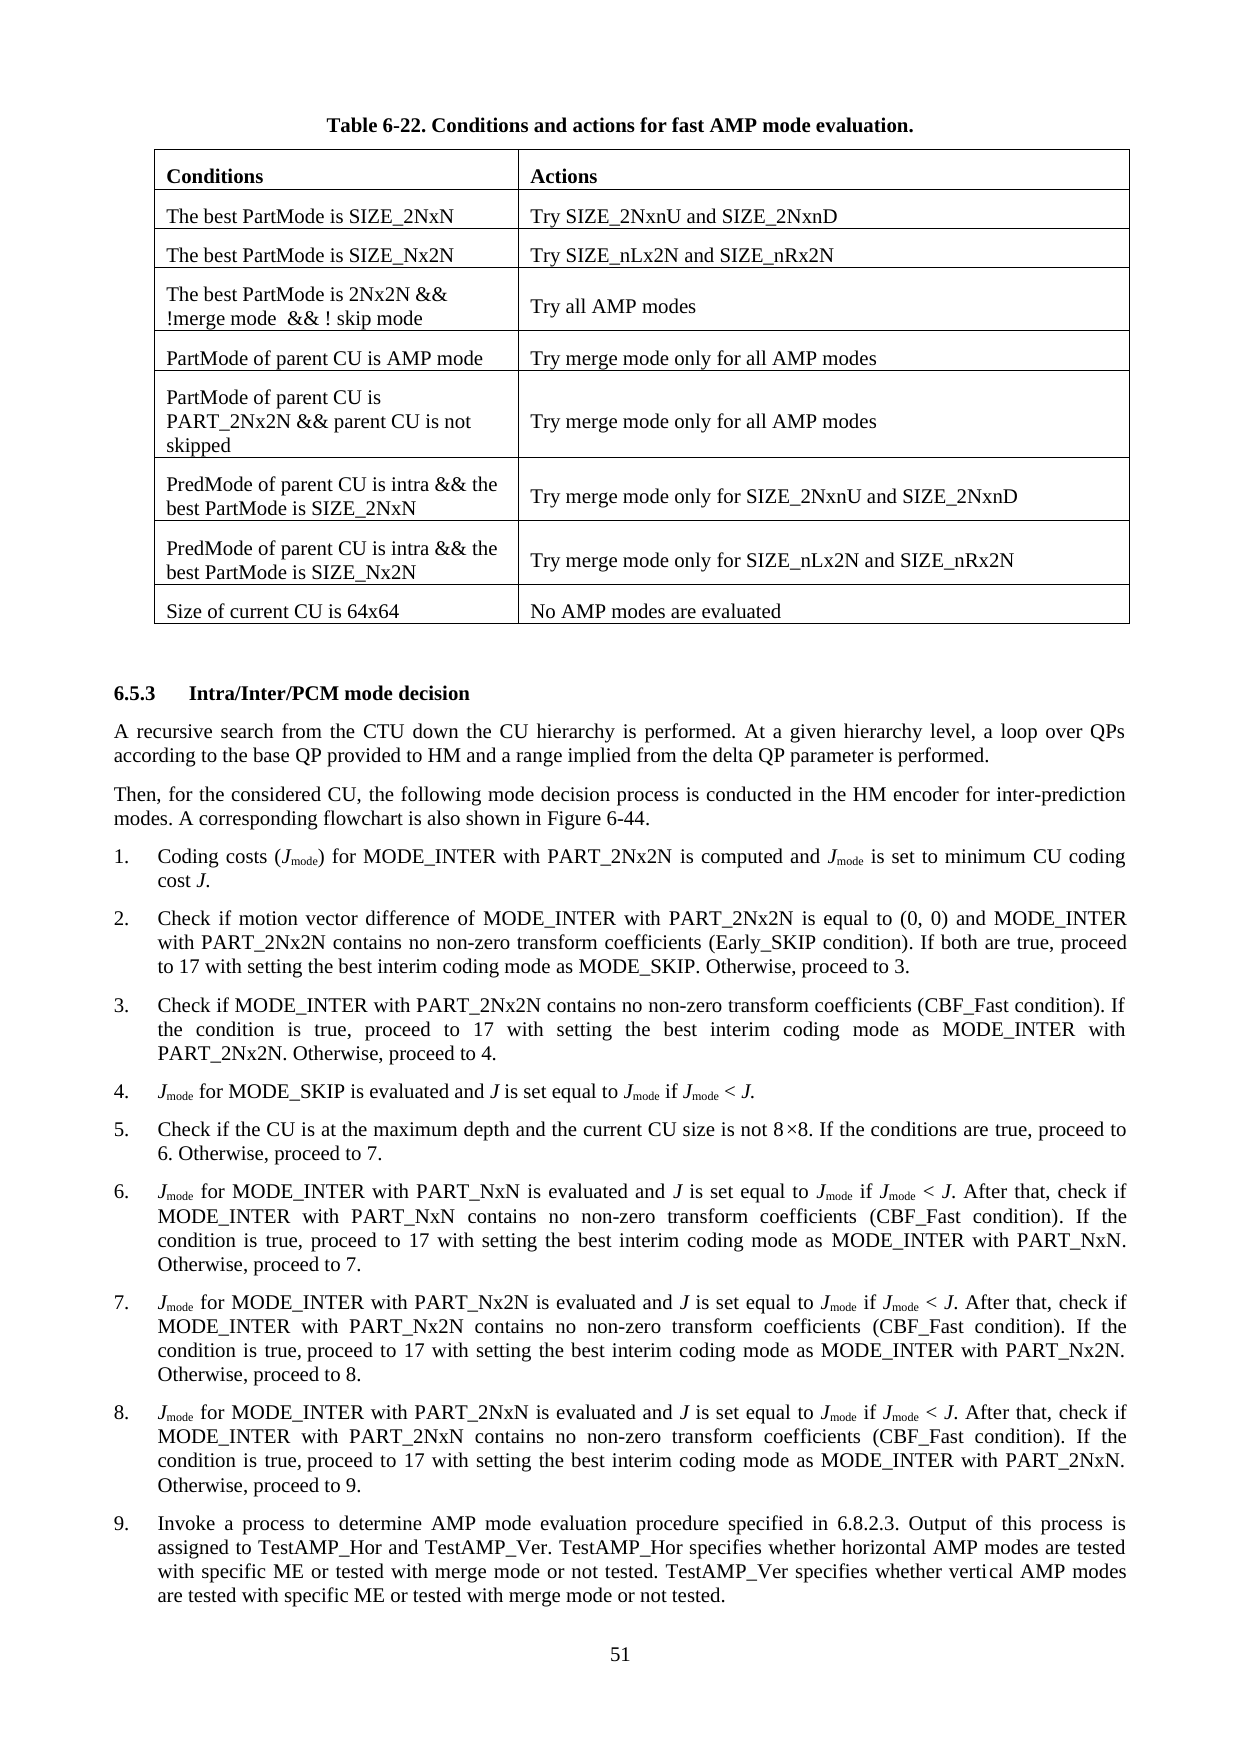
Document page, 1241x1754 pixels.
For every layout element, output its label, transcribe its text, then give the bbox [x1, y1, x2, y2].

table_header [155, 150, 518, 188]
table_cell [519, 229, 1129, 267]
list Invoke a process to determine AMP mode evaluation procedure specified in 6.8.2.3. Output of this process is assigned to TestAMP_Hor and TestAMP_Ver. TestAMP_Hor specifies whether horizontal AMP modes are tested with specific ME or tested with merge mode or not tested. TestAMP_Ver specifies whether vertical AMP modes are tested with specific ME or tested with merge mode or not tested. [113, 1511, 1127, 1607]
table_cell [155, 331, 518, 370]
list Jmode for MODE_INTER with PART_2NxN is evaluated and J is set equal to Jmode if Jmode < J. After that, check if MODE_INTER with PART_2NxN contains no non-zero transform coefficients (CBF_Fast condition). If the condition is true, proceed to 17 with setting the best interim coding mode as MODE_INTER with PART_2NxN. Otherwise, proceed to 9. [113, 1400, 1127, 1497]
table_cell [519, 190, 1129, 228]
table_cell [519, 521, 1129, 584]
list Jmode for MODE_INTER with PART_NxN is evaluated and J is set equal to Jmode if Jmode < J. After that, check if MODE_INTER with PART_NxN contains no non-zero transform coefficients (CBF_Fast condition). If the condition is true, proceed to 17 with setting the best interim coding mode as MODE_INTER with PART_NxN. Otherwise, proceed to 7. [113, 1179, 1127, 1276]
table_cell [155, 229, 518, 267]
list Jmode for MODE_INTER with PART_Nx2N is evaluated and J is set equal to Jmode if Jmode < J. After that, check if MODE_INTER with PART_Nx2N contains no non-zero transform coefficients (CBF_Fast condition). If the condition is true, proceed to 17 with setting the best interim coding mode as MODE_INTER with PART_Nx2N. Otherwise, proceed to 8. [113, 1290, 1127, 1386]
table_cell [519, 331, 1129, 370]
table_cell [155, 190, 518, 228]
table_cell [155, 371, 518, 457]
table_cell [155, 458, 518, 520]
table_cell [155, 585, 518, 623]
list Jmode for MODE_SKIP is evaluated and J is set equal to Jmode if Jmode < J. [113, 1079, 1127, 1103]
list Check if the CU is at the maximum depth and the current CU size is not 8×8. If the conditions are true, proceed to 6. Otherwise, proceed to 7. [113, 1117, 1127, 1165]
subtitle Intra/Inter/PCM mode decision [113, 681, 1127, 705]
list Check if motion vector difference of MODE_INTER with PART_2Nx2N is equal to (0, 0) and MODE_INTER with PART_2Nx2N contains no non-zero transform coefficients (Early_SKIP condition). If both are true, proceed to 17 with setting the best interim coding mode as MODE_SKIP. Otherwise, proceed to 3. [113, 906, 1127, 978]
text A recursive search from the CTU down the CU hierarchy is performed. At a given hierarchy level, a loop over QPs according to the base QP provided to HM and a range implied from the delta QP parameter is performed. [113, 719, 1127, 767]
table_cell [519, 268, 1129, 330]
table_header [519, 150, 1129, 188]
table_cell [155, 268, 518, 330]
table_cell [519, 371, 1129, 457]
list Coding costs (Jmode) for MODE_INTER with PART_2Nx2N is computed and Jmode is set to minimum CU coding cost J. [113, 844, 1127, 892]
list Check if MODE_INTER with PART_2Nx2N contains no non-zero transform coefficients (CBF_Fast condition). If the condition is true, proceed to 17 with setting the best interim coding mode as MODE_INTER with PART_2Nx2N. Otherwise, proceed to 4. [113, 993, 1127, 1065]
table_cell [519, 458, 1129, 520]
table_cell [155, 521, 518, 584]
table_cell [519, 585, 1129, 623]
